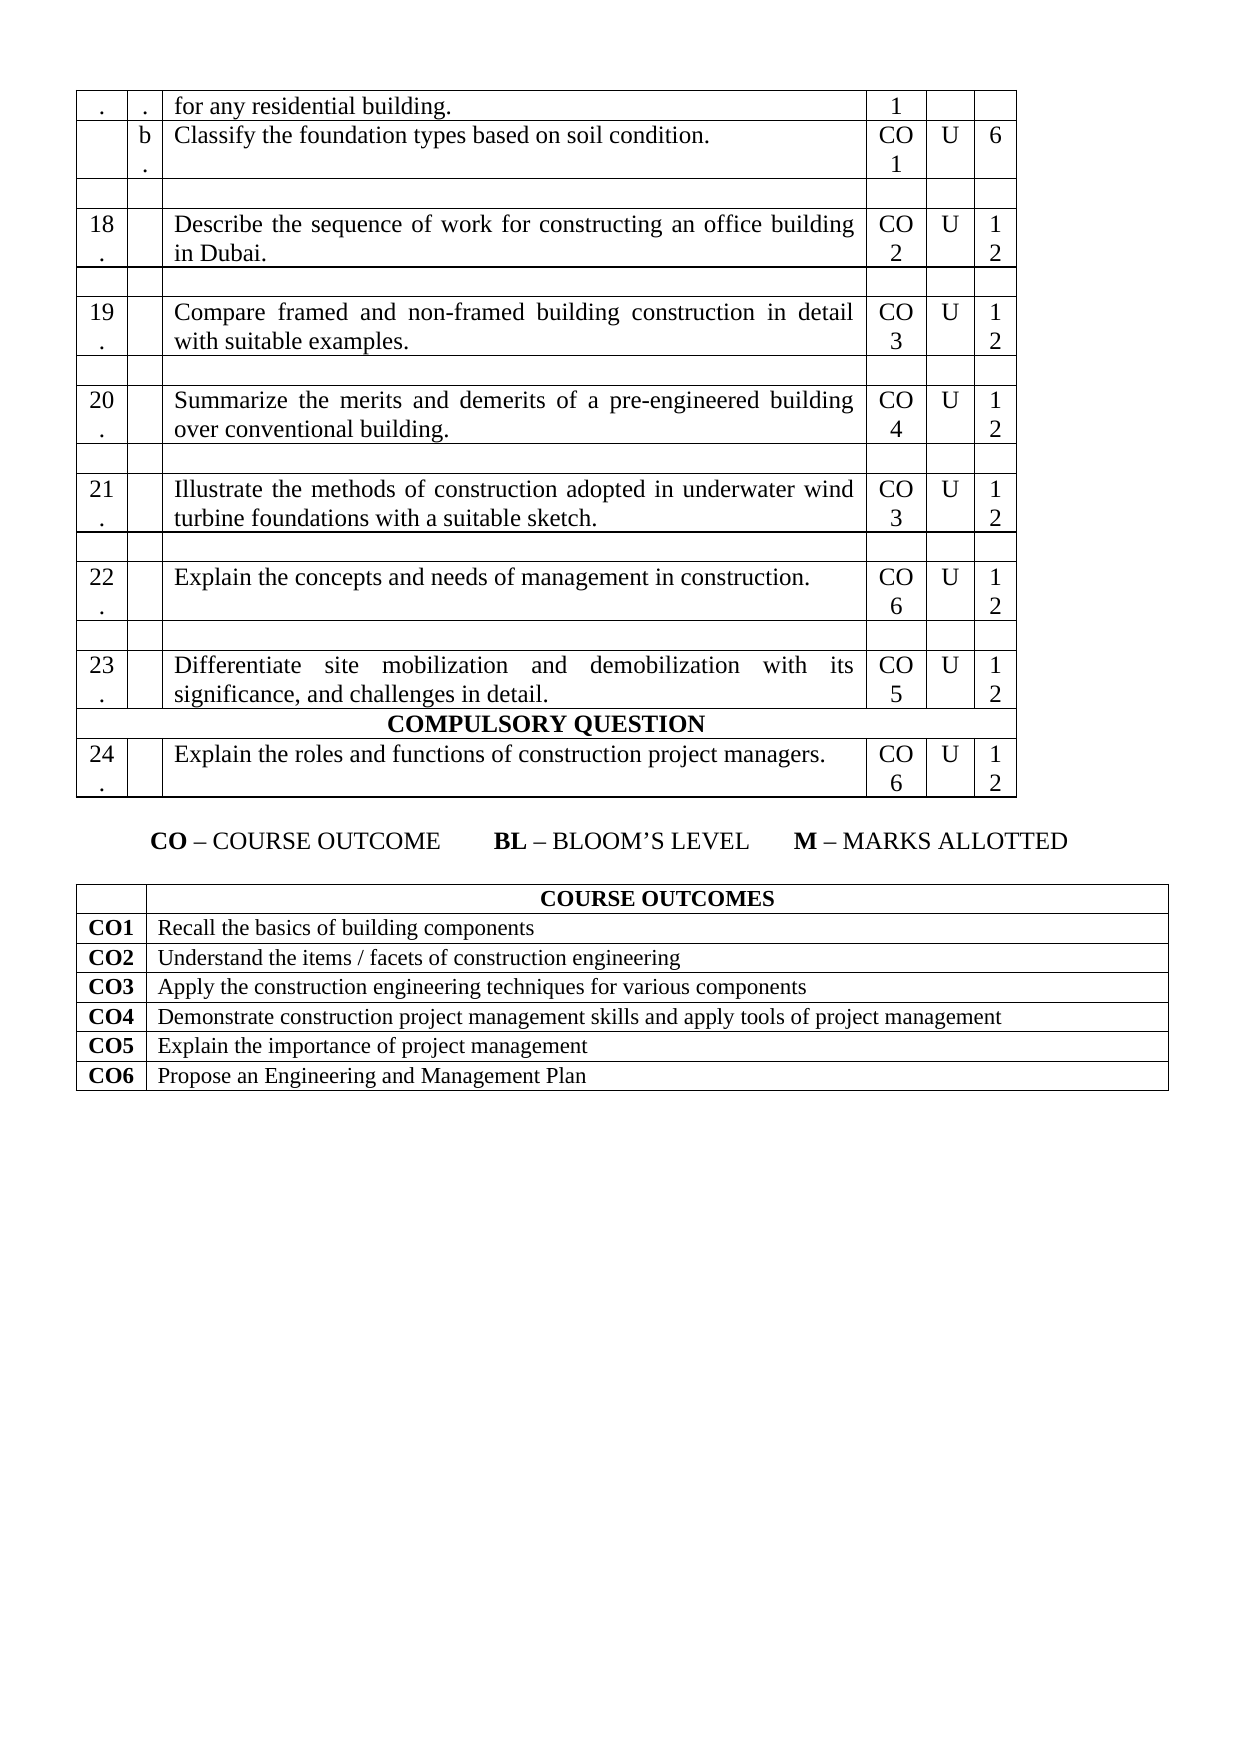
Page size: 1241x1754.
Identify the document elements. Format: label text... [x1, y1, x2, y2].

table_cell Explain the concepts and needs of management in construction. [163, 562, 866, 620]
table_cell [77, 444, 127, 473]
table_cell [927, 179, 974, 208]
table_cell Understand the items / facets of construction engineering [147, 944, 1168, 972]
table_cell Demonstrate construction project management skills and apply tools of project management [147, 1003, 1168, 1031]
table_cell 23. [77, 651, 127, 708]
table_cell U [927, 651, 974, 708]
table_cell 12 [975, 297, 1016, 355]
table_cell CO3 [77, 973, 146, 1002]
table_cell Describe the sequence of work for constructing an office building in Dubai. [163, 209, 866, 266]
table_cell b. [128, 121, 162, 178]
table_cell [128, 651, 162, 708]
table_cell [975, 621, 1016, 649]
table_cell 18. [77, 209, 127, 266]
table_cell Explain the roles and functions of construction project managers. [163, 739, 866, 796]
table_cell U [927, 386, 974, 443]
table_cell CO3 [867, 297, 926, 355]
table_cell [128, 533, 162, 561]
table_cell [128, 297, 162, 355]
table_cell [163, 268, 866, 296]
table_cell [77, 179, 127, 208]
table_cell [867, 533, 926, 561]
table_cell CO2 [867, 209, 926, 266]
table_cell CO5 [77, 1032, 146, 1061]
table_cell CO6 [867, 562, 926, 620]
table_cell Explain the importance of project management [147, 1032, 1168, 1061]
table_cell [867, 268, 926, 296]
table_cell [77, 356, 127, 384]
table_cell [128, 474, 162, 531]
table_cell CO1 [867, 91, 926, 119]
table_cell [128, 209, 162, 266]
table_cell [975, 533, 1016, 561]
table_cell Compare framed and non-framed building construction in detail with suitable examples. [163, 297, 866, 355]
table_cell [163, 444, 866, 473]
table_cell CO6 [77, 1062, 146, 1090]
table_cell U [927, 209, 974, 266]
table_cell 12 [975, 209, 1016, 266]
table_cell [927, 533, 974, 561]
table_cell 22. [77, 562, 127, 620]
table_cell [867, 356, 926, 384]
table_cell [163, 91, 866, 119]
table_cell CO1 [77, 914, 146, 943]
table_cell U [927, 91, 974, 119]
table_cell [927, 444, 974, 473]
table_cell U [927, 739, 974, 796]
table_cell Differentiate site mobilization and demobilization with its significance, and challenges in detail. [163, 651, 866, 708]
table_cell U [927, 297, 974, 355]
table_cell 21. [77, 474, 127, 531]
table_cell 6 [975, 91, 1016, 119]
table_cell Illustrate the methods of construction adopted in underwater wind turbine foundations with a suitable sketch. [163, 474, 866, 531]
table_cell [128, 562, 162, 620]
table_cell 19. [77, 297, 127, 355]
table_cell 17. [77, 91, 127, 119]
table_cell U [927, 121, 974, 178]
table_header [77, 885, 146, 913]
table_cell [77, 533, 127, 561]
table_cell [163, 179, 866, 208]
table_cell [128, 386, 162, 443]
table_cell [128, 356, 162, 384]
table_cell U [927, 474, 974, 531]
table_header COURSE OUTCOMES [147, 885, 1168, 913]
table_cell Summarize the merits and demerits of a pre-engineered building over conventional building. [163, 386, 866, 443]
table_cell [128, 268, 162, 296]
table_cell [975, 444, 1016, 473]
table_cell U [927, 562, 974, 620]
table_cell a. [128, 91, 162, 119]
table_cell CO3 [867, 474, 926, 531]
table_cell [867, 179, 926, 208]
table_cell [77, 268, 127, 296]
table_cell 12 [975, 739, 1016, 796]
table_cell CO2 [77, 944, 146, 972]
table_cell CO1 [867, 121, 926, 178]
table_cell CO5 [867, 651, 926, 708]
table_cell [927, 356, 974, 384]
table_cell [867, 621, 926, 649]
table_cell Classify the foundation types based on soil condition. [163, 121, 866, 178]
table_cell [77, 621, 127, 649]
table_cell Propose an Engineering and Management Plan [147, 1062, 1168, 1090]
table_cell 12 [975, 474, 1016, 531]
table_cell [128, 739, 162, 796]
table_cell 12 [975, 651, 1016, 708]
table_cell COMPULSORY QUESTION [77, 709, 1016, 738]
table_cell CO4 [77, 1003, 146, 1031]
table_cell [163, 356, 866, 384]
table_cell 12 [975, 386, 1016, 443]
table_cell [128, 179, 162, 208]
table_cell [975, 356, 1016, 384]
table_cell [163, 621, 866, 649]
table_cell [867, 444, 926, 473]
table_cell CO6 [867, 739, 926, 796]
table_cell [927, 268, 974, 296]
table_cell Recall the basics of building components [147, 914, 1168, 943]
table_cell 12 [975, 562, 1016, 620]
table_cell 24. [77, 739, 127, 796]
table_cell [77, 121, 127, 178]
table_cell 20. [77, 386, 127, 443]
text CO – COURSE OUTCOME BL – BLOOM’S LEVEL M – MARKS ALLOTTED [150, 826, 1090, 855]
table_cell [975, 268, 1016, 296]
table_cell [128, 444, 162, 473]
table_cell [975, 179, 1016, 208]
table_cell CO4 [867, 386, 926, 443]
table_cell [927, 621, 974, 649]
table_cell 6 [975, 121, 1016, 178]
table_cell [163, 533, 866, 561]
table_cell Apply the construction engineering techniques for various components [147, 973, 1168, 1002]
table_cell [128, 621, 162, 649]
